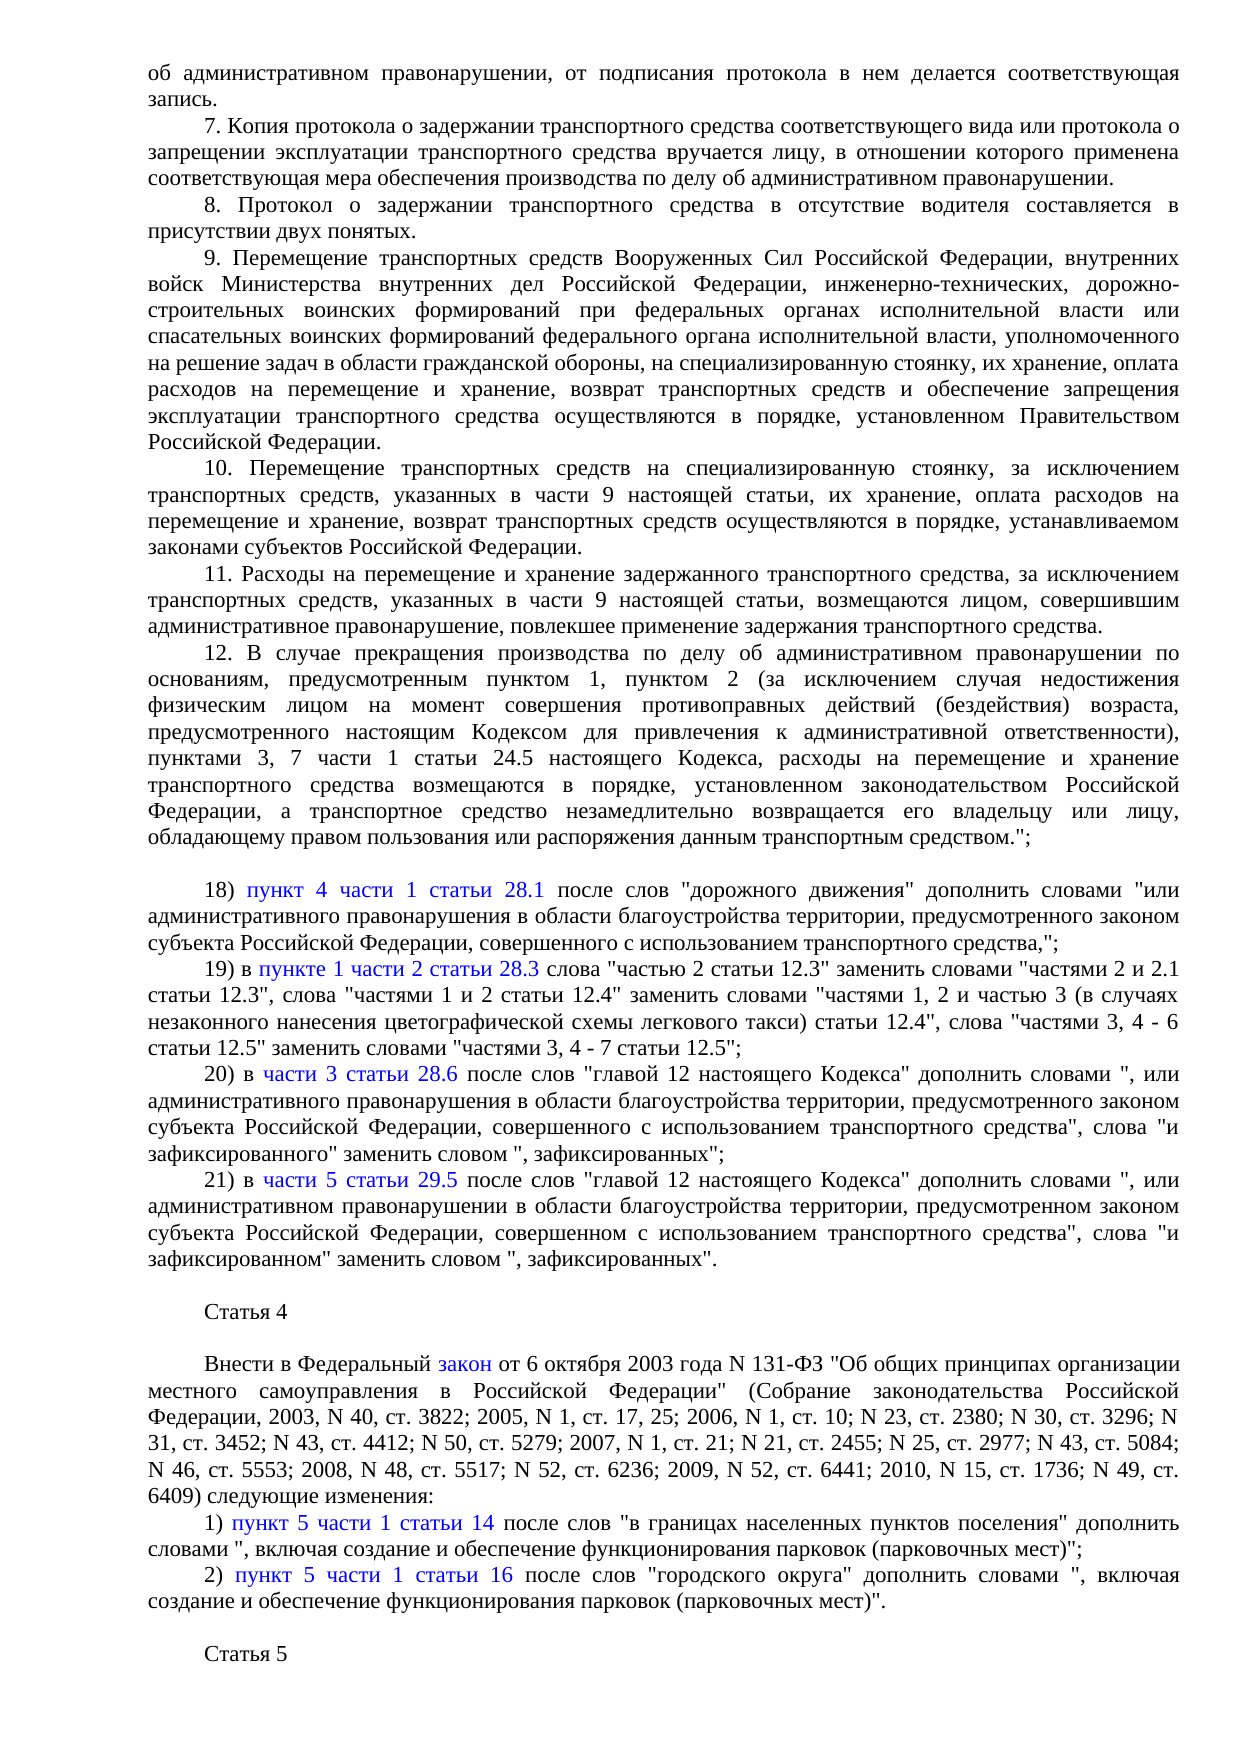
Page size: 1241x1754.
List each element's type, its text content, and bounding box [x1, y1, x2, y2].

text 18) пункт 4 части 1 статьи 28.1 после слов "дорожного движения" дополнить словами "или административного правонарушения в области благоустройства территории, предусмотренного законом субъекта Российской Федерации, совершенного с использованием транспортного средства,"; [148, 876, 1181, 955]
text 10. Перемещение транспортных средств на специализированную стоянку, за исключением транспортных средств, указанных в части 9 настоящей статьи, их хранение, оплата расходов на перемещение и хранение, возврат транспортных средств осуществляются в порядке, устанавливаемом законами субъектов Российской Федерации. [148, 454, 1181, 560]
text 19) в пункте 1 части 2 статьи 28.3 слова "частью 2 статьи 12.3" заменить словами "частями 2 и 2.1 статьи 12.3", слова "частями 1 и 2 статьи 12.4" заменить словами "частями 1, 2 и частью 3 (в случаях незаконного нанесения цветографической схемы легкового такси) статьи 12.4", слова "частями 3, 4 - 6 статьи 12.5" заменить словами "частями 3, 4 - 7 статьи 12.5"; [148, 955, 1181, 1061]
text 9. Перемещение транспортных средств Вооруженных Сил Российской Федерации, внутренних войск Министерства внутренних дел Российской Федерации, инженерно-технических, дорожно-строительных воинских формирований при федеральных органах исполнительной власти или спасательных воинских формирований федерального органа исполнительной власти, уполномоченного на решение задач в области гражданской обороны, на специализированную стоянку, их хранение, оплата расходов на перемещение и хранение, возврат транспортных средств и обеспечение запрещения эксплуатации транспортного средства осуществляются в порядке, установленном Правительством Российской Федерации. [148, 243, 1181, 454]
text 12. В случае прекращения производства по делу об административном правонарушении по основаниям, предусмотренным пунктом 1, пунктом 2 (за исключением случая недостижения физическим лицом на момент совершения противоправных действий (бездействия) возраста, предусмотренного настоящим Кодексом для привлечения к административной ответственности), пунктами 3, 7 части 1 статьи 24.5 настоящего Кодекса, расходы на перемещение и хранение транспортного средства возмещаются в порядке, установленном законодательством Российской Федерации, а транспортное средство незамедлительно возвращается его владельцу или лицу, обладающему правом пользования или распоряжения данным транспортным средством."; [148, 639, 1181, 850]
text 7. Копия протокола о задержании транспортного средства соответствующего вида или протокола о запрещении эксплуатации транспортного средства вручается лицу, в отношении которого применена соответствующая мера обеспечения производства по делу об административном правонарушении. [148, 112, 1181, 191]
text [148, 59, 1181, 112]
text 20) в части 3 статьи 28.6 после слов "главой 12 настоящего Кодекса" дополнить словами ", или административного правонарушения в области благоустройства территории, предусмотренного законом субъекта Российской Федерации, совершенного с использованием транспортного средства", слова "и зафиксированного" заменить словом ", зафиксированных"; [148, 1061, 1181, 1166]
text 2) пункт 5 части 1 статьи 16 после слов "городского округа" дополнить словами ", включая создание и обеспечение функционирования парковок (парковочных мест)". [148, 1561, 1181, 1614]
text 11. Расходы на перемещение и хранение задержанного транспортного средства, за исключением транспортных средств, указанных в части 9 настоящей статьи, возмещаются лицом, совершившим административное правонарушение, повлекшее применение задержания транспортного средства. [148, 560, 1181, 639]
text Статья 4 [148, 1298, 1181, 1324]
text 1) пункт 5 части 1 статьи 14 после слов "в границах населенных пунктов поселения" дополнить словами ", включая создание и обеспечение функционирования парковок (парковочных мест)"; [148, 1508, 1181, 1561]
text 8. Протокол о задержании транспортного средства в отсутствие водителя составляется в присутствии двух понятых. [148, 191, 1181, 243]
text Статья 5 [148, 1640, 1181, 1667]
text Внести в Федеральный закон от 6 октября 2003 года N 131-ФЗ "Об общих принципах организации местного самоуправления в Российской Федерации" (Собрание законодательства Российской Федерации, 2003, N 40, ст. 3822; 2005, N 1, ст. 17, 25; 2006, N 1, ст. 10; N 23, ст. 2380; N 30, ст. 3296; N 31, ст. 3452; N 43, ст. 4412; N 50, ст. 5279; 2007, N 1, ст. 21; N 21, ст. 2455; N 25, ст. 2977; N 43, ст. 5084; N 46, ст. 5553; 2008, N 48, ст. 5517; N 52, ст. 6236; 2009, N 52, ст. 6441; 2010, N 15, ст. 1736; N 49, ст. 6409) следующие изменения: [148, 1350, 1181, 1508]
text 21) в части 5 статьи 29.5 после слов "главой 12 настоящего Кодекса" дополнить словами ", или административном правонарушении в области благоустройства территории, предусмотренном законом субъекта Российской Федерации, совершенном с использованием транспортного средства", слова "и зафиксированном" заменить словом ", зафиксированных". [148, 1166, 1181, 1271]
